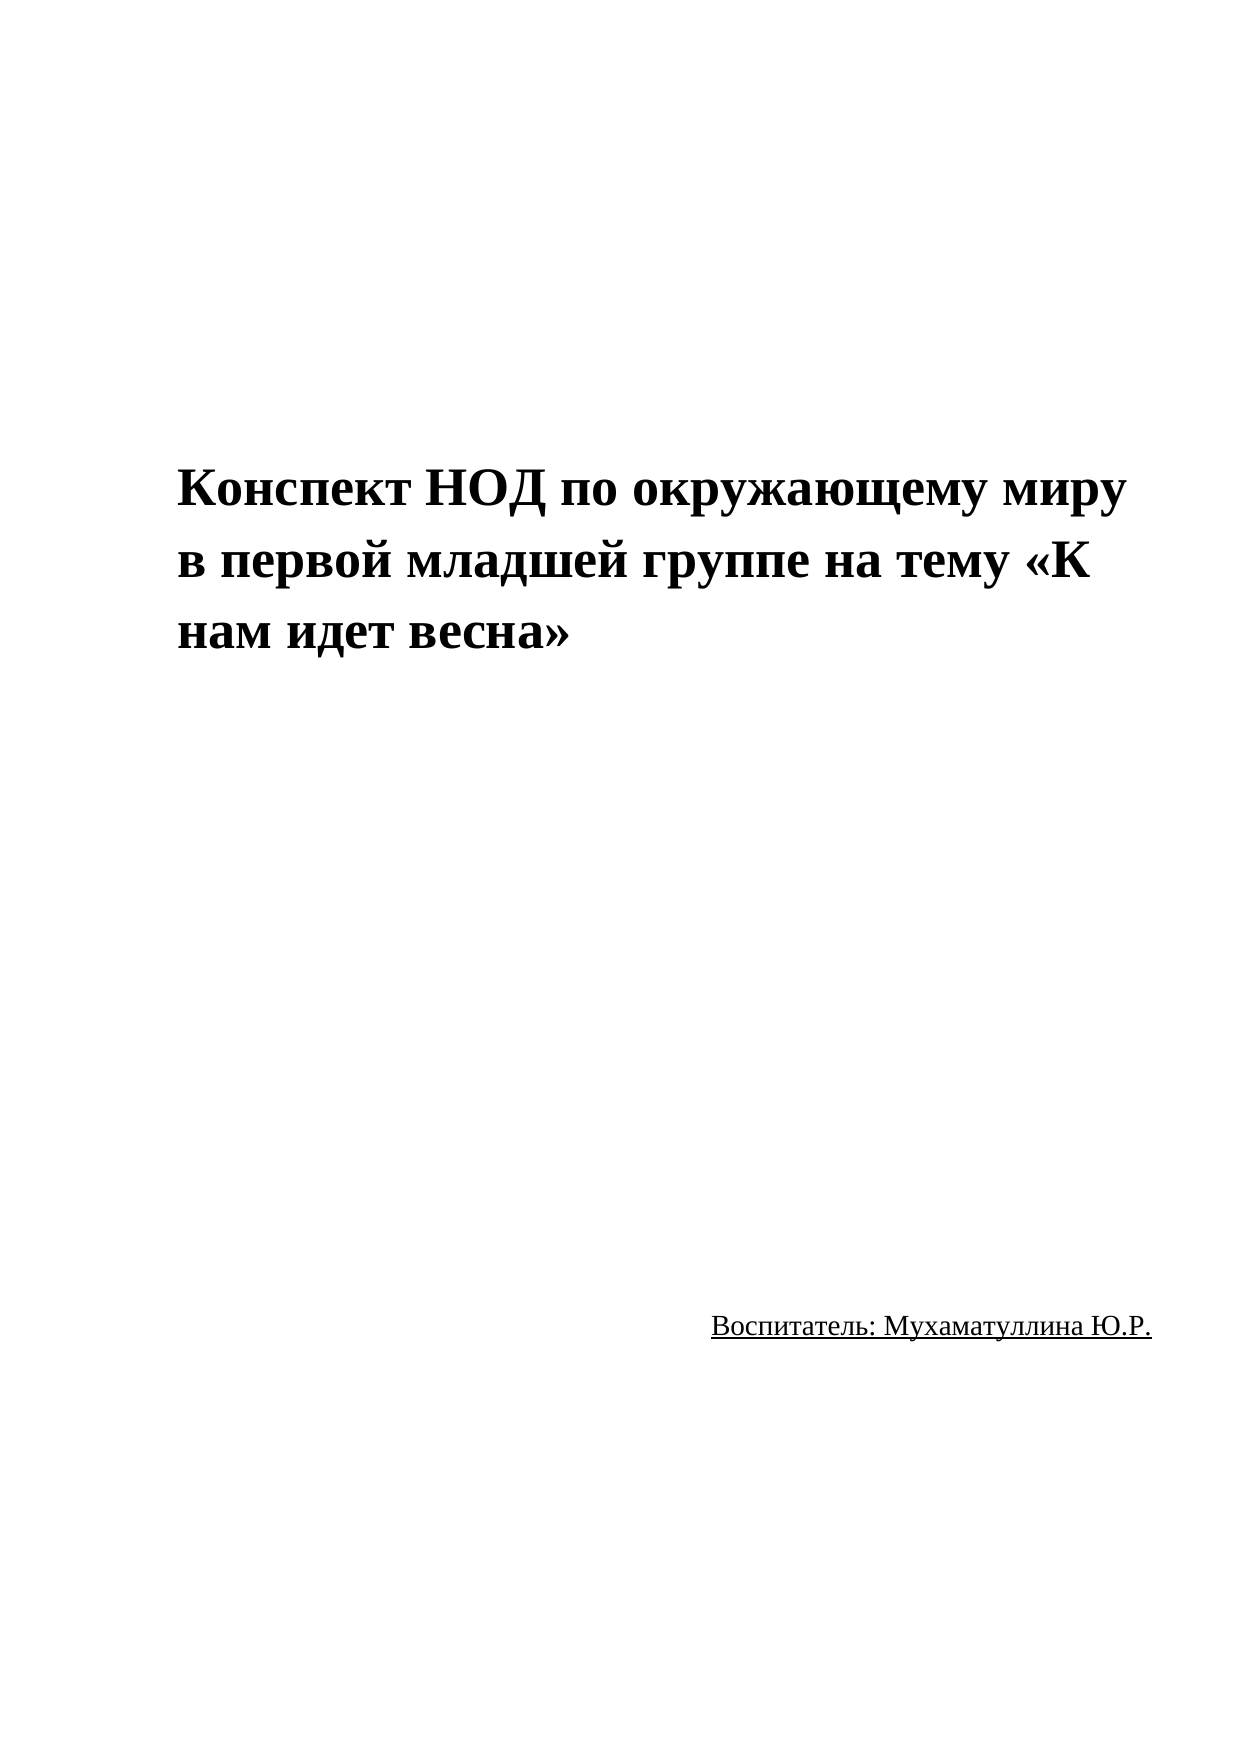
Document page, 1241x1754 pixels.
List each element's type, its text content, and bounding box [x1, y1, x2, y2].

text Конспект НОД по окружающему миру в первой младшей группе на тему «К нам идет весна» [177, 455, 1152, 660]
text Воспитатель: Мухаматуллина Ю.Р. [177, 1308, 1152, 1342]
